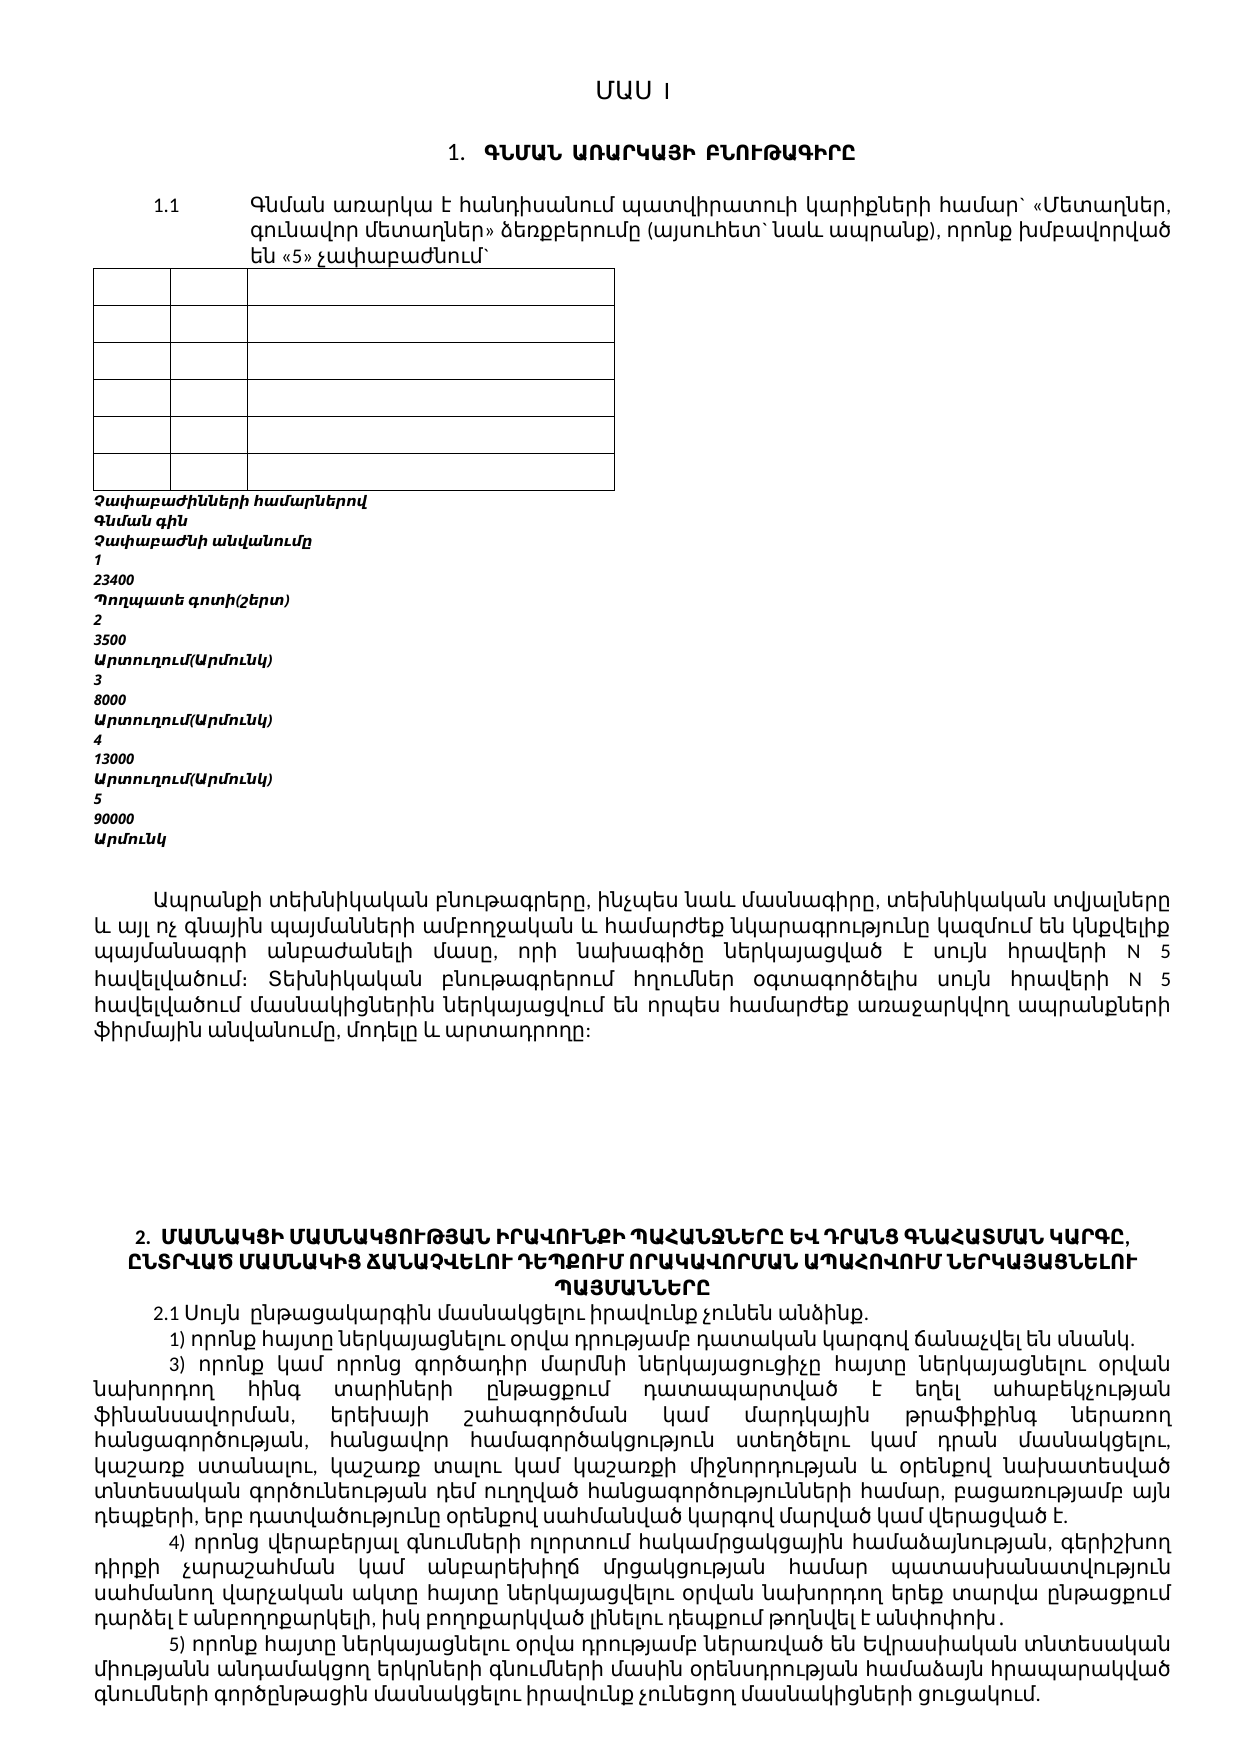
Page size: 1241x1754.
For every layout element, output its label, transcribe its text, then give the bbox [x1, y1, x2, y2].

text 2. ՄԱՍՆԱԿՑԻ ՄԱՍՆԱԿՑՈՒԹՅԱՆ ԻՐԱՎՈՒՆՔԻ ՊԱՀԱՆՋՆԵՐԸ ԵՎ ԴՐԱՆՑ ԳՆԱՀԱՏՄԱՆ ԿԱՐԳԸ, ԸՆՏՐՎԱԾ ՄԱՍՆԱԿԻՑ ՃԱՆԱՉՎԵԼՈՒ ԴԵՊՔՈՒՄ ՈՐԱԿԱՎՈՐՄԱՆ ԱՊԱՀՈՎՈՒՄ ՆԵՐԿԱՅԱՑՆԵԼՈՒ ՊԱՅՄԱՆՆԵՐԸ [94, 1224, 1171, 1300]
text ՄԱՍ I [94, 75, 1171, 106]
text 1) որոնք հայտը ներկայացնելու օրվա դրությամբ դատական կարգով ճանաչվել են սնանկ. [94, 1326, 1171, 1351]
text 2.1 Սույն ընթացակարգին մասնակցելու իրավունք չունեն անձինք. [94, 1300, 1171, 1326]
text Ապրանքի տեխնիկական բնութագրերը, ինչպես նաև մասնագիրը, տեխնիկական տվյալները և այլ ոչ գնային պայմանների ամբողջական և համարժեք նկարագրությունը կազմում են կնքվելիք պայմանագրի անբաժանելի մասը, որի նախագիծը ներկայացված է սույն հրավերի N 5 հավելվածում։ Տեխնիկական բնութագրերում հղումներ օգտագործելիս սույն հրավերի N 5 հավելվածում մասնակիցներին ներկայացվում են որպես համարժեք առաջարկվող ապրանքների ֆիրմային անվանումը, մոդելը և արտադրողը: [94, 888, 1171, 1043]
text 4) որոնց վերաբերյալ գնումների ոլորտում հակամրցակցային համաձայնության, գերիշխող դիրքի չարաշահման կամ անբարեխիղճ մրցակցության համար պատասխանատվություն սահմանող վարչական ակտը հայտը ներկայացվելու օրվան նախորդող երեք տարվա ընթացքում դարձել է անբողոքարկելի, իսկ բողոքարկված լինելու դեպքում թողնվել է անփոփոխ․ [94, 1529, 1171, 1631]
text 3) որոնք կամ որոնց գործադիր մարմնի ներկայացուցիչը հայտը ներկայացնելու օրվան նախորդող հինգ տարիների ընթացքում դատապարտված է եղել ահաբեկչության ֆինանսավորման, երեխայի շահագործման կամ մարդկային թրաֆիքինգ ներառող հանցագործության, հանցավոր համագործակցություն ստեղծելու կամ դրան մասնակցելու, կաշառք ստանալու, կաշառք տալու կամ կաշառքի միջնորդության և օրենքով նախատեսված տնտեսական գործունեության դեմ ուղղված հանցագործությունների համար, բացառությամբ այն դեպքերի, երբ դատվածությունը օրենքով սահմանված կարգով մարված կամ վերացված է. [94, 1351, 1171, 1529]
subtitle Գնման առարկա է հանդիսանում պատվիրատուի կարիքների համար` «Մետաղներ, գունավոր մետաղներ» ձեռքբերումը (այսուհետ` նաև ապրանք), որոնք խմբավորված են «5» չափաբաժնում` [153, 192, 1171, 268]
text 5) որոնք հայտը ներկայացնելու օրվա դրությամբ ներառված են Եվրասիական տնտեսական միությանն անդամակցող երկրների գնումների մասին օրենսդրության համաձայն հրապարակված գնումների գործընթացին մասնակցելու իրավունք չունեցող մասնակիցների ցուցակում. [94, 1631, 1171, 1707]
list ԳՆՄԱՆ ԱՌԱՐԿԱՅԻ ԲՆՈՒԹԱԳԻՐԸ [131, 136, 1171, 167]
